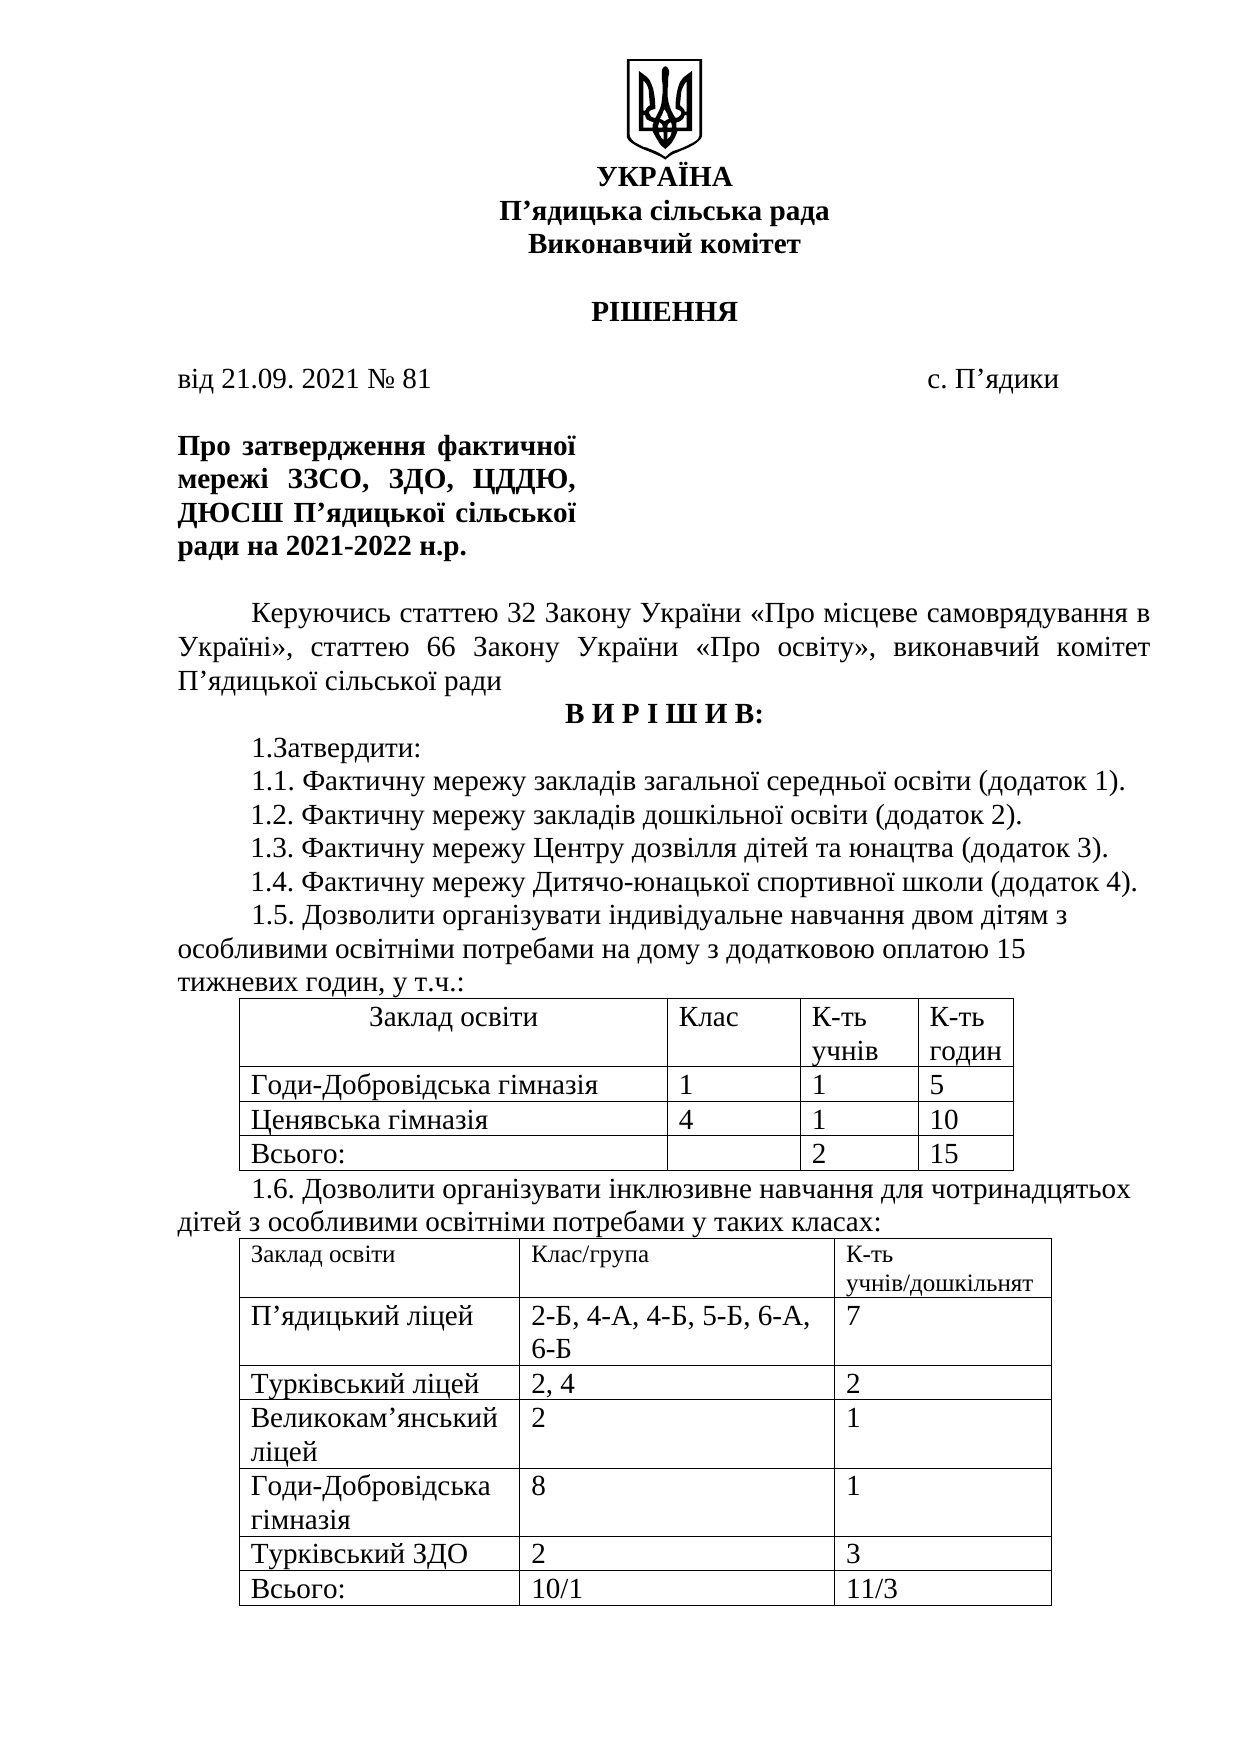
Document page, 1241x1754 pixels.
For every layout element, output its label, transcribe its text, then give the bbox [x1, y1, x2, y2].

table_cell 1 [801, 1067, 918, 1101]
table_cell Турківський ліцей [240, 1366, 519, 1399]
text П’ядицька сільська рада [177, 193, 1152, 227]
table_cell [668, 1136, 800, 1170]
table_header Клас [668, 999, 800, 1066]
table_header Клас/група [520, 1239, 834, 1297]
text 1.4. Фактичну мережу Дитячо-юнацької спортивної школи (додаток 4). [177, 864, 1152, 897]
table_cell П’ядицький ліцей [240, 1298, 519, 1365]
table_cell 10 [919, 1102, 1013, 1135]
table_cell 2 [520, 1400, 834, 1467]
table_cell Годи-Добровідська гімназія [240, 1469, 519, 1536]
table_cell Турківський ЗДО [240, 1537, 519, 1570]
text Виконавчий комітет [177, 227, 1152, 260]
table_cell 5 [919, 1067, 1013, 1101]
table_cell 1 [835, 1469, 1051, 1536]
text УКРАЇНА [177, 159, 1152, 193]
table_cell 2-Б, 4-А, 4-Б, 5-Б, 6-А, 6-Б [520, 1298, 834, 1365]
table_cell 2 [801, 1136, 918, 1170]
table_cell Годи-Добровідська гімназія [240, 1067, 667, 1101]
table_cell 8 [520, 1469, 834, 1536]
text від 21.09. 2021 № 81 с. П’ядики [177, 361, 1152, 394]
table_cell 1 [801, 1102, 918, 1135]
table_cell Всього: [240, 1571, 519, 1605]
table_cell 1 [835, 1400, 1051, 1467]
table_cell 3 [835, 1537, 1051, 1570]
text РІШЕННЯ [177, 294, 1152, 327]
table_cell 15 [919, 1136, 1013, 1170]
table_cell Всього: [240, 1136, 667, 1170]
table_cell 1 [668, 1067, 800, 1101]
table_cell 11/3 [835, 1571, 1051, 1605]
table_header К-ть учнів/дошкільнят [835, 1239, 1051, 1297]
table_header Заклад освіти [240, 999, 667, 1066]
table_cell 2 [835, 1366, 1051, 1399]
table_cell Великокам’янський ліцей [240, 1400, 519, 1467]
table_header Заклад освіти [240, 1239, 519, 1297]
text 1.3. Фактичну мережу Центру дозвілля дітей та юнацтва (додаток 3). [177, 830, 1152, 864]
text Про затвердження фактичної мережі ЗЗСО, ЗДО, ЦДДЮ, ДЮСШ П’ядицької сільської ради на 2021-2022 н.р. [177, 428, 576, 562]
table_header К-ть учнів [801, 999, 918, 1066]
text 1.2. Фактичну мережу закладів дошкільної освіти (додаток 2). [177, 797, 1152, 830]
table_cell 2, 4 [520, 1366, 834, 1399]
text 1.6. Дозволити організувати інклюзивне навчання для чотринадцятьох дітей з особливими освітніми потребами у таких класах: [177, 1171, 1152, 1238]
text 1.1. Фактичну мережу закладів загальної середньої освіти (додаток 1). [177, 763, 1152, 797]
table_cell 10/1 [520, 1571, 834, 1605]
text 1.Затвердити: [177, 730, 1152, 763]
text В И Р І Ш И В: [177, 696, 1152, 730]
text 1.5. Дозволити організувати індивідуальне навчання двом дітям з особливими освітніми потребами на дому з додатковою оплатою 15 тижневих годин, у т.ч.: [177, 897, 1152, 998]
table_header К-ть годин [919, 999, 1013, 1066]
table_cell 7 [835, 1298, 1051, 1365]
table_cell 2 [520, 1537, 834, 1570]
table_cell 4 [668, 1102, 800, 1135]
table_cell Ценявська гімназія [240, 1102, 667, 1135]
text Керуючись статтею 32 Закону України «Про місцеве самоврядування в Україні», статтею 66 Закону України «Про освіту», виконавчий комітет П’ядицької сільської ради [177, 596, 1152, 696]
